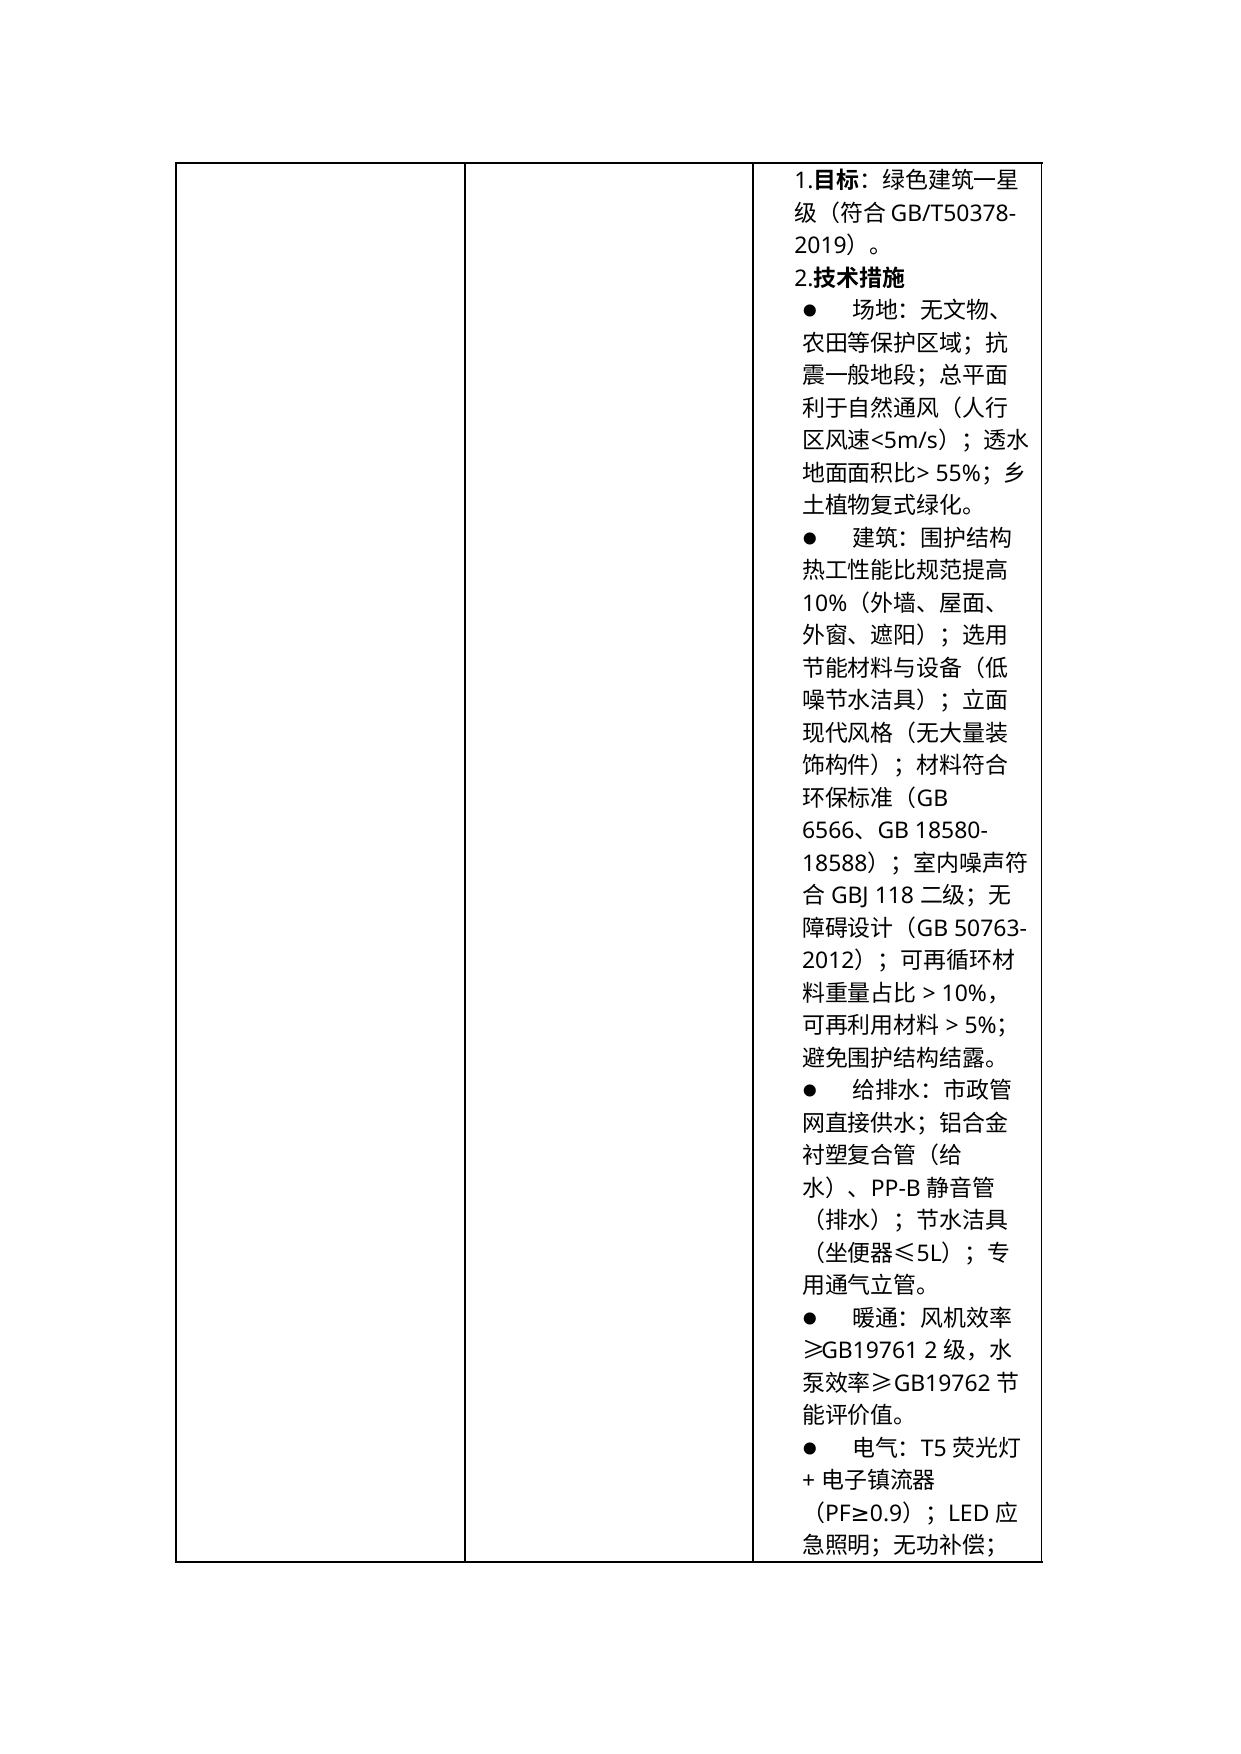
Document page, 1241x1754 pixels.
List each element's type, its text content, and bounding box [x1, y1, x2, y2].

table_cell 1 [177, 164, 464, 1561]
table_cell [754, 164, 1041, 1561]
table_cell [466, 164, 752, 1561]
